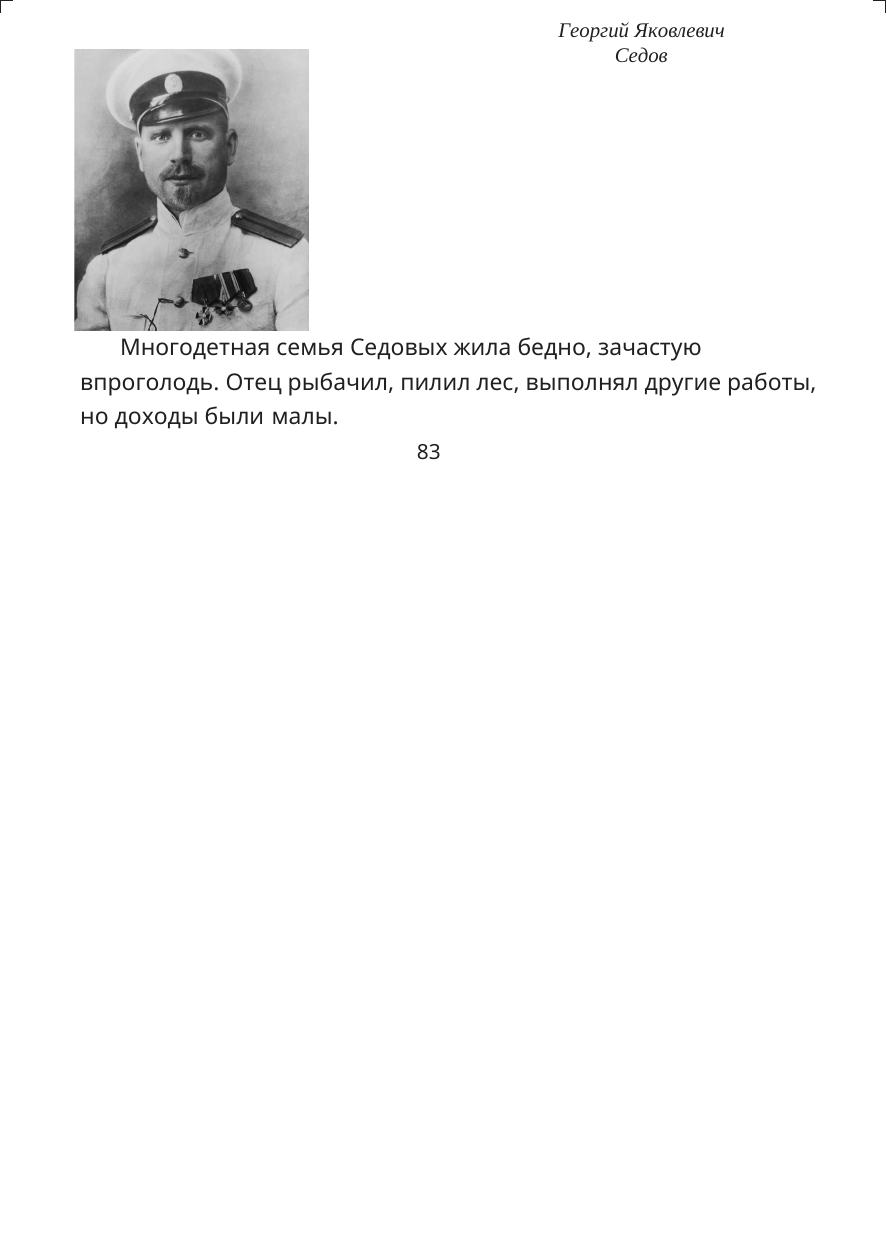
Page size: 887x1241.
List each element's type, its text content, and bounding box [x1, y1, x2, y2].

picture [74, 49, 309, 331]
text 83 [121, 437, 737, 465]
text Георгий Яковлевич Седов [558, 18, 776, 67]
text Многодетная семья Седовых жила бедно, зачастую впроголодь. Отец рыбачил, пилил лес, выполнял другие работы, но доходы были малы. [80, 331, 820, 431]
